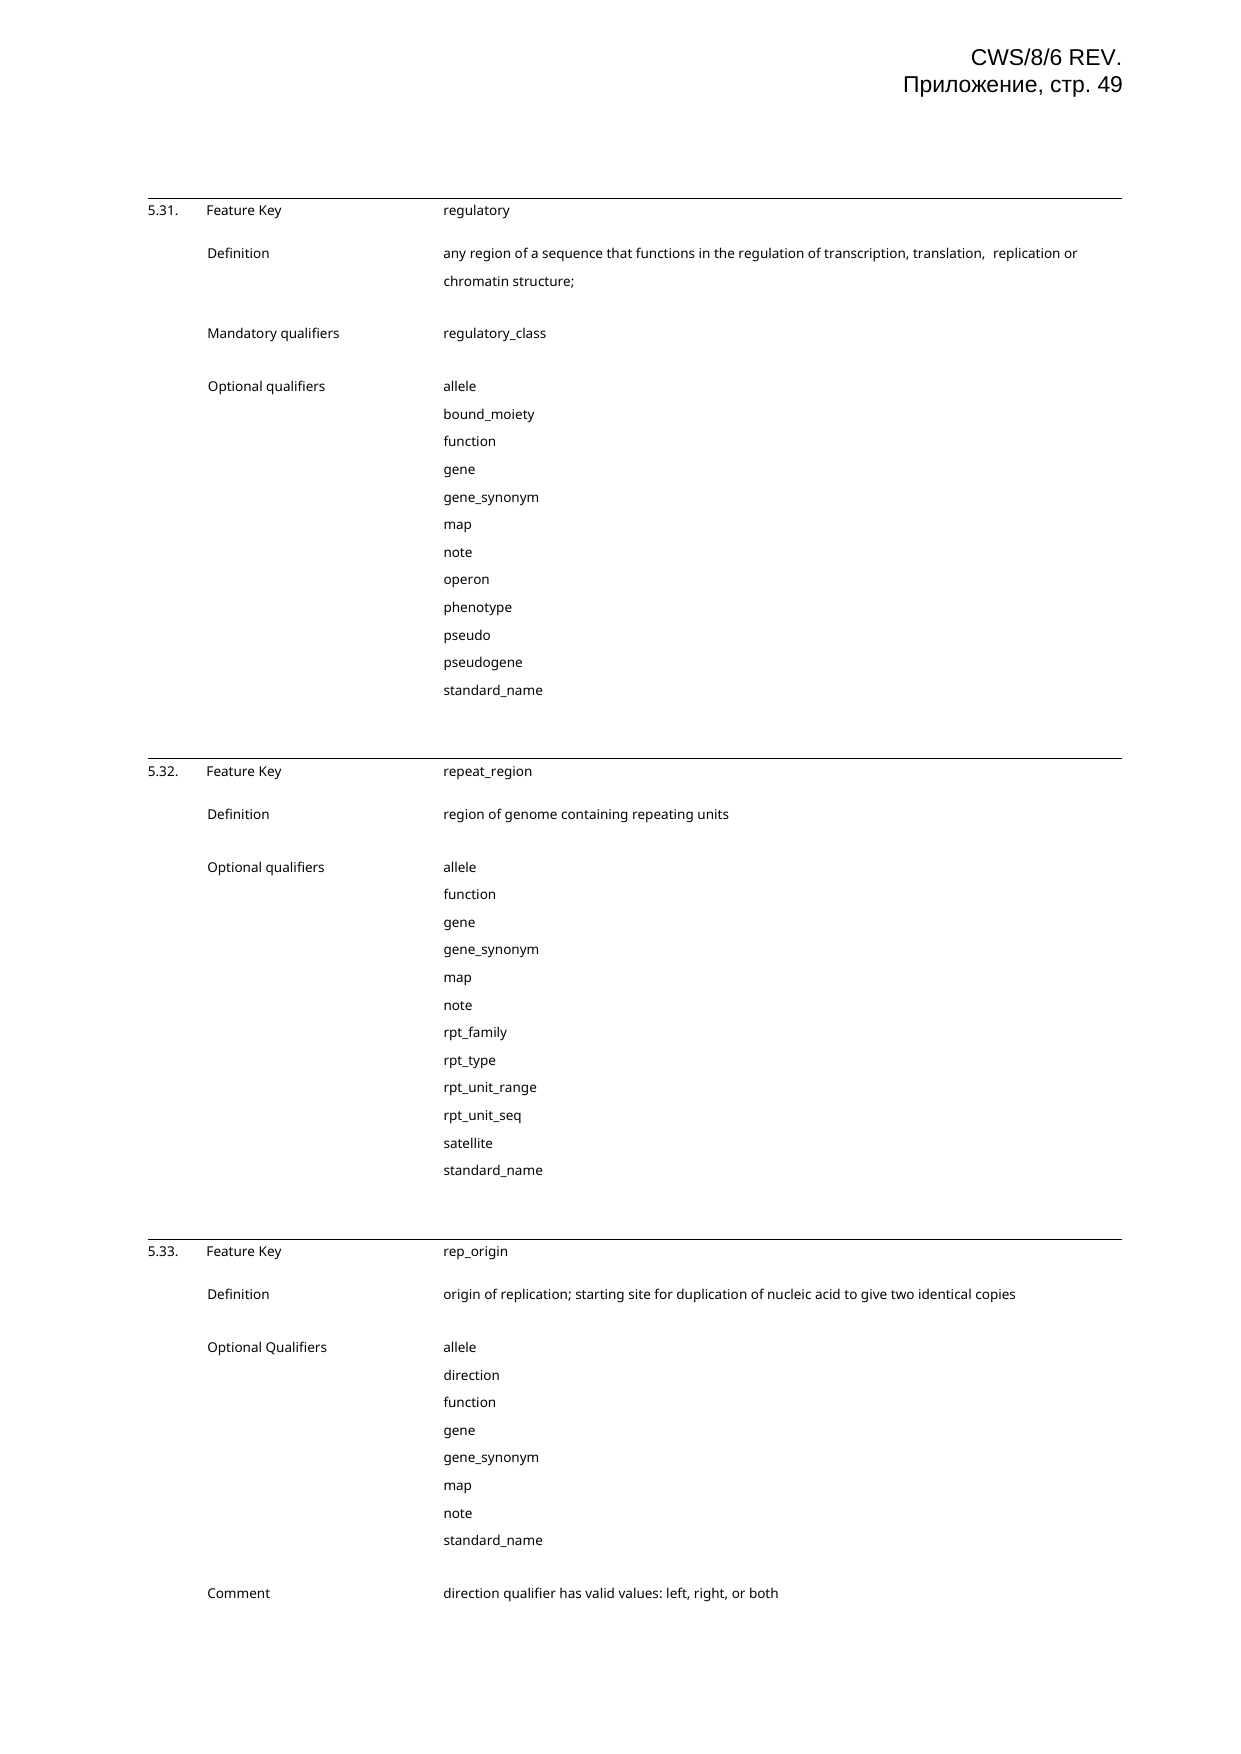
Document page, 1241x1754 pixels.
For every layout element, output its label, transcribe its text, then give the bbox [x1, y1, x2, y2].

text satellite standard_name [443, 1133, 1122, 1179]
text gene [443, 460, 1122, 478]
text note [443, 543, 1122, 561]
text Feature Key rep_origin [148, 1240, 1122, 1260]
text pseudo [443, 626, 1122, 644]
text Definition any region of a sequence that functions in the regulation of transcription, translation, replication or chromatin structure; [207, 244, 1122, 290]
text note [443, 996, 1122, 1014]
text pseudogene [443, 653, 1122, 672]
text function [443, 432, 1122, 451]
text gene [443, 913, 1122, 931]
text rpt_unit_seq [443, 1106, 1122, 1124]
text Optional qualifiers allele [207, 857, 1122, 876]
text rpt_unit_range [443, 1078, 1122, 1097]
text rpt_family [443, 1023, 1122, 1042]
text map [443, 968, 1122, 986]
text bound_moiety [208, 405, 1122, 423]
text direction [443, 1366, 1122, 1384]
text Definition origin of replication; starting site for duplication of nucleic acid to give two identical copies [207, 1285, 1122, 1304]
text function [443, 885, 1122, 903]
text map [443, 515, 1122, 533]
text Definition region of genome containing repeating units [207, 805, 1122, 823]
text gene [443, 1421, 1122, 1439]
text standard_name [443, 681, 1122, 699]
text gene_synonym [443, 1448, 1122, 1467]
text Comment direction qualifier has valid values: left, right, or both [207, 1584, 1122, 1602]
text standard_name [443, 1531, 1122, 1549]
text operon [443, 570, 1122, 589]
text gene_synonym [443, 487, 1122, 506]
text note [443, 1503, 1122, 1522]
text gene_synonym [443, 940, 1122, 959]
text Optional Qualifiers allele [207, 1338, 1122, 1356]
text Optional qualifiers allele [208, 377, 1122, 396]
text map [443, 1476, 1122, 1494]
text function [443, 1393, 1122, 1412]
text rpt_type [443, 1051, 1122, 1069]
text Mandatory qualifiers regulatory_class [207, 324, 1122, 343]
text Feature Key repeat_region [148, 759, 1122, 780]
text Feature Key regulatory [148, 199, 1122, 219]
text phenotype [443, 598, 1122, 616]
